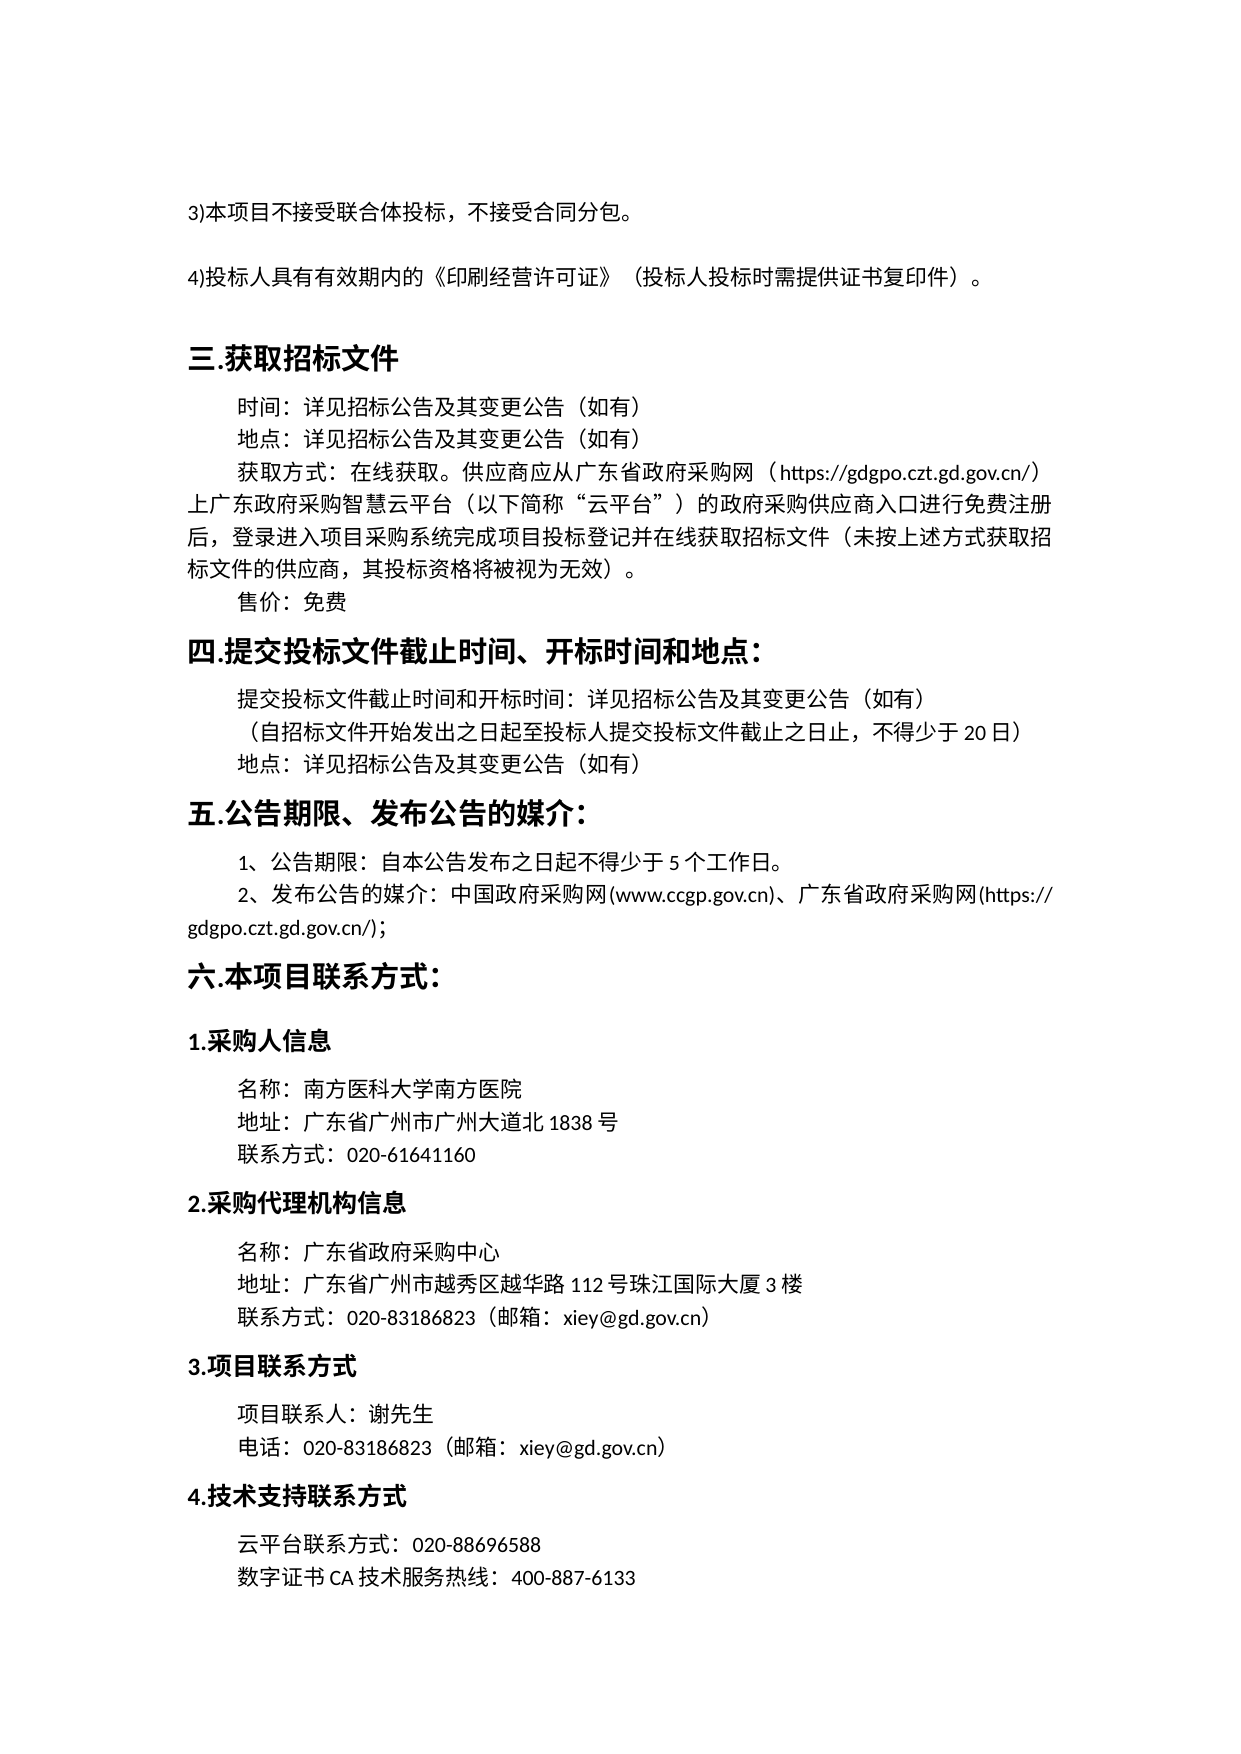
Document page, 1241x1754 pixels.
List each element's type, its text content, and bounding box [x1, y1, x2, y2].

text 2.采购代理机构信息 [187, 1169, 1053, 1234]
text 名称：南方医科大学南方医院 [187, 1072, 1053, 1104]
text 地址：广东省广州市越秀区越华路112号珠江国际大厦3楼 [187, 1267, 1053, 1299]
text 4.技术支持联系方式 [187, 1462, 1053, 1527]
text 提交投标文件截止时间和开标时间：详见招标公告及其变更公告（如有） [187, 682, 1053, 714]
text 五.公告期限、发布公告的媒介： [187, 779, 1053, 844]
text 时间：详见招标公告及其变更公告（如有） [187, 389, 1053, 422]
text 地点：详见招标公告及其变更公告（如有） [187, 422, 1053, 454]
text 联系方式：020-61641160 [187, 1137, 1053, 1169]
text 四.提交投标文件截止时间、开标时间和地点： [187, 617, 1053, 682]
text （自招标文件开始发出之日起至投标人提交投标文件截止之日止，不得少于20日） [187, 714, 1053, 747]
text 电话：020-83186823（邮箱：xiey@gd.gov.cn） [187, 1429, 1053, 1462]
text 数字证书CA技术服务热线：400-887-6133 [187, 1559, 1053, 1592]
text 三.获取招标文件 [187, 324, 1053, 389]
text 3)本项目不接受联合体投标，不接受合同分包。 [187, 194, 1053, 227]
text 售价：免费 [187, 584, 1053, 617]
text 项目联系人：谢先生 [187, 1397, 1053, 1429]
text 4)投标人具有有效期内的《印刷经营许可证》（投标人投标时需提供证书复印件）。 [187, 259, 1053, 292]
text 3.项目联系方式 [187, 1332, 1053, 1397]
text 联系方式：020-83186823（邮箱：xiey@gd.gov.cn） [187, 1299, 1053, 1332]
text 名称：广东省政府采购中心 [187, 1234, 1053, 1267]
text 2、发布公告的媒介：中国政府采购网(www.ccgp.gov.cn)、广东省政府采购网(https://gdgpo.czt.gd.gov.cn/)； [187, 877, 1053, 942]
text 1、公告期限：自本公告发布之日起不得少于5个工作日。 [187, 844, 1053, 877]
text 六.本项目联系方式： [187, 942, 1053, 1007]
text 地址：广东省广州市广州大道北1838号 [187, 1104, 1053, 1137]
text 地点：详见招标公告及其变更公告（如有） [187, 747, 1053, 779]
text 获取方式：在线获取。供应商应从广东省政府采购网（https://gdgpo.czt.gd.gov.cn/）上广东政府采购智慧云平台（以下简称“云平台”）的政府采购供应商入口进行免费注册后，登录进入项目采购系统完成项目投标登记并在线获取招标文件（未按上述方式获取招标文件的供应商，其投标资格将被视为无效）。 [187, 454, 1053, 584]
text 云平台联系方式：020-88696588 [187, 1527, 1053, 1559]
text 1.采购人信息 [187, 1007, 1053, 1072]
